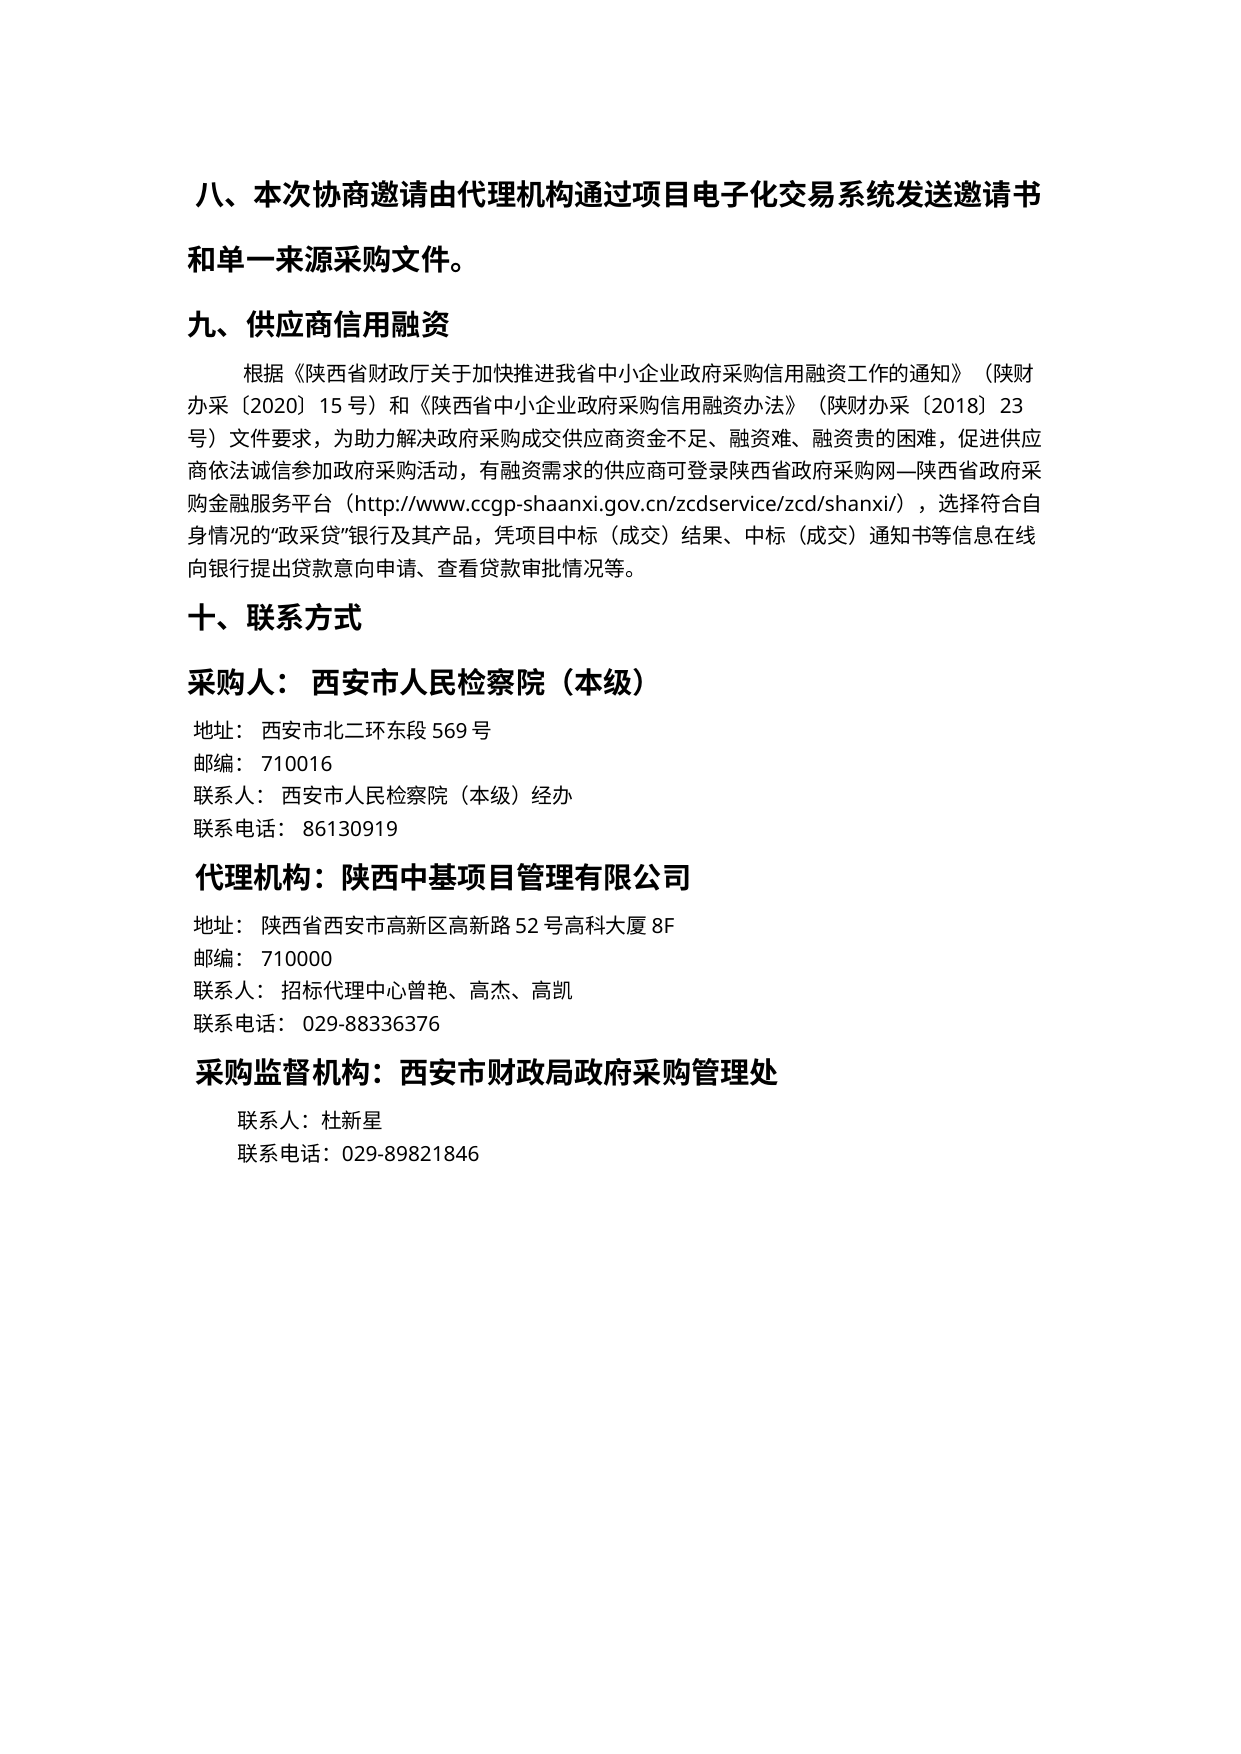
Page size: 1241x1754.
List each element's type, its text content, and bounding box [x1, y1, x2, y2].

text 根据《陕西省财政厅关于加快推进我省中小企业政府采购信用融资工作的通知》（陕财办采〔2020〕15 号）和《陕西省中小企业政府采购信用融资办法》（陕财办采〔2018〕23 号）文件要求，为助力解决政府采购成交供应商资金不足、融资难、融资贵的困难，促进供应商依法诚信参加政府采购活动，有融资需求的供应商可登录陕西省政府采购网—陕西省政府采购金融服务平台（http://www.ccgp-shaanxi.gov.cn/zcdservice/zcd/shanxi/），选择符合自身情况的“政采贷”银行及其产品，凭项目中标（成交）结果、中标（成交）通知书等信息在线向银行提出贷款意向申请、查看贷款审批情况等。 [187, 357, 1053, 584]
text 联系电话： 86130919 [187, 812, 1053, 844]
text 联系人：杜新星 [187, 1104, 1053, 1137]
text 联系人： 西安市人民检察院（本级）经办 [187, 779, 1053, 812]
text 八、本次协商邀请由代理机构通过项目电子化交易系统发送邀请书和单一来源采购文件。 [187, 162, 1053, 292]
text 采购人： 西安市人民检察院（本级） [187, 649, 1053, 714]
text 地址： 陕西省西安市高新区高新路52号高科大厦8F [187, 909, 1053, 942]
text 联系人： 招标代理中心曾艳、高杰、高凯 [187, 974, 1053, 1007]
text 十、联系方式 [187, 584, 1053, 649]
text 邮编： 710000 [187, 942, 1053, 974]
text 联系电话：029-89821846 [187, 1137, 1053, 1169]
text 地址： 西安市北二环东段569号 [187, 714, 1053, 747]
text 代理机构：陕西中基项目管理有限公司 [187, 844, 1053, 909]
text 采购监督机构：西安市财政局政府采购管理处 [187, 1039, 1053, 1104]
text 九、供应商信用融资 [187, 292, 1053, 357]
text 邮编： 710016 [187, 747, 1053, 779]
text 联系电话： 029-88336376 [187, 1007, 1053, 1039]
